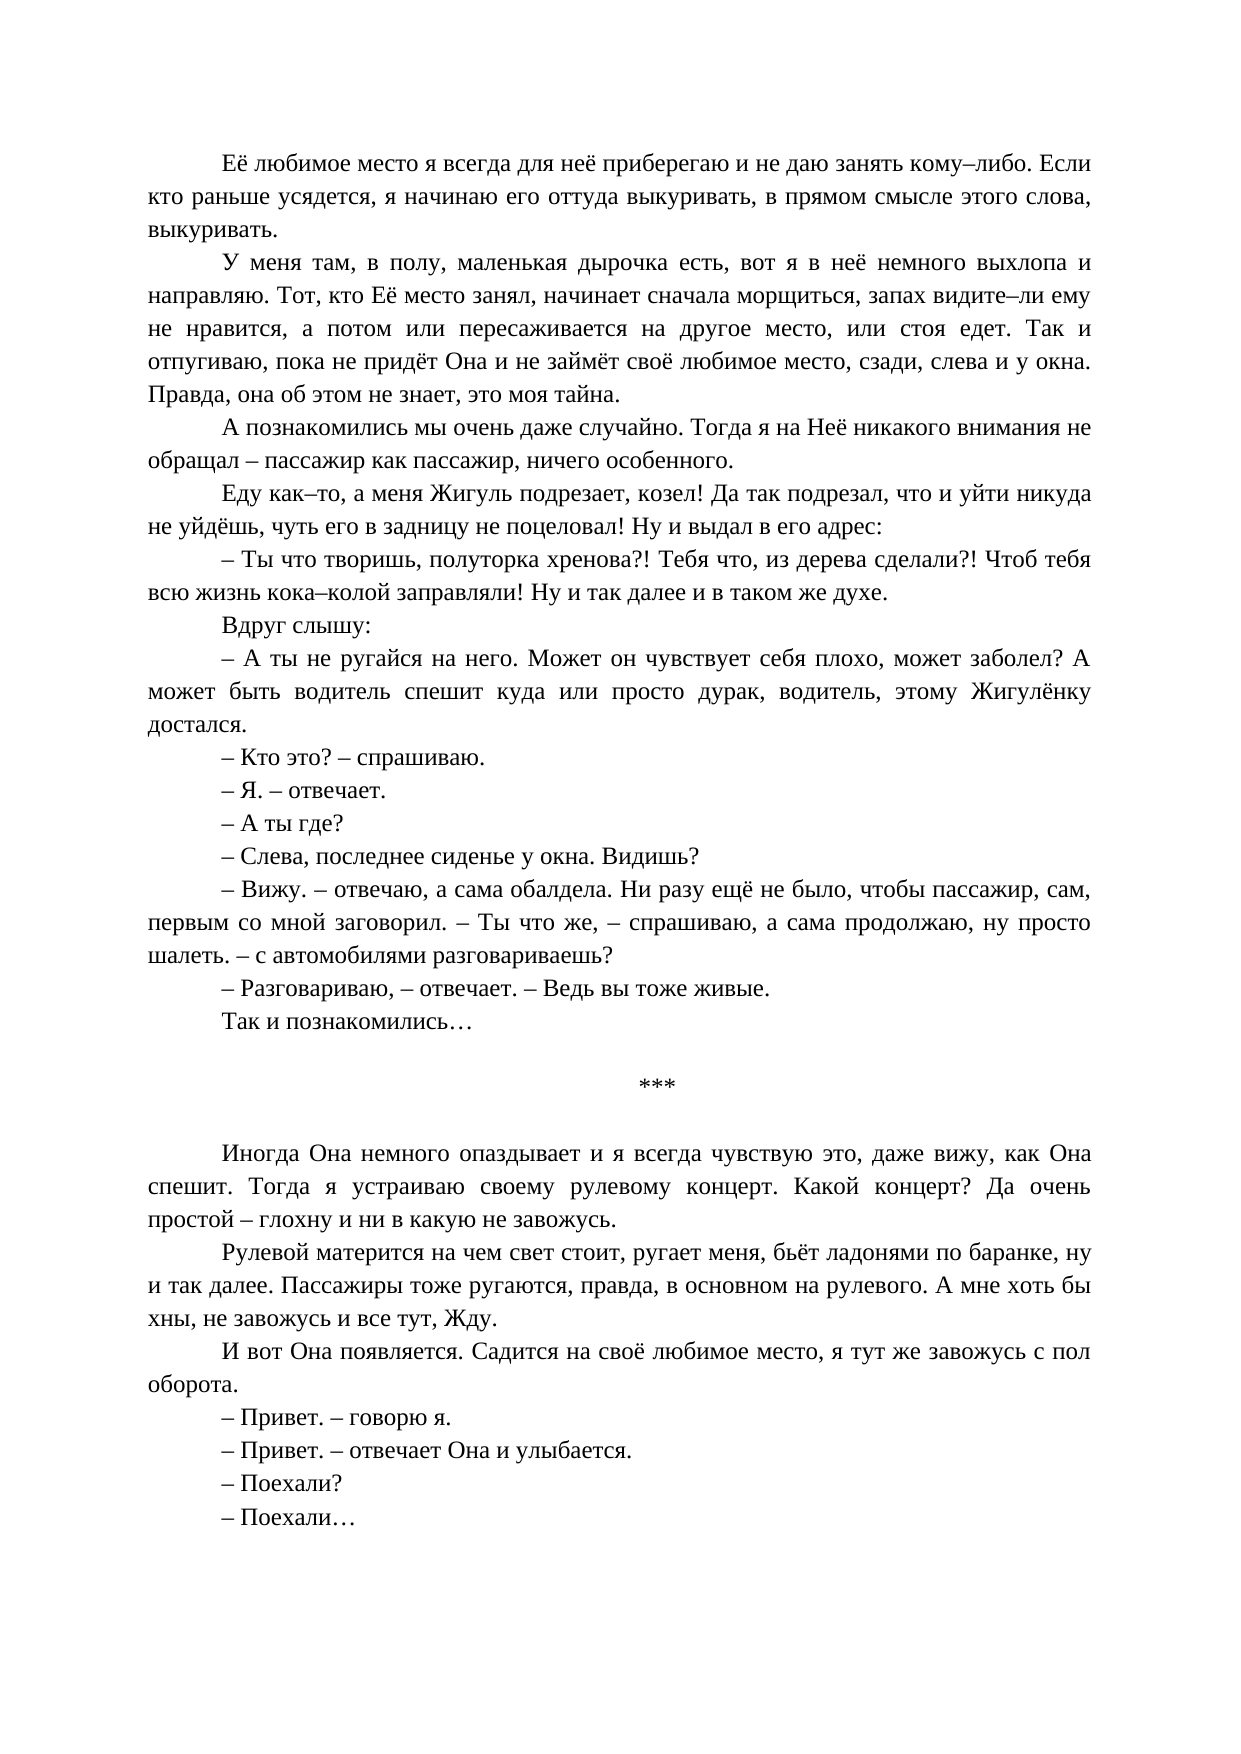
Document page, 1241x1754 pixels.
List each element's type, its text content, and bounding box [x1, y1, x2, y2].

text – Поехали? [148, 1468, 1092, 1497]
text Рулевой матерится на чем свет стоит, ругает меня, бьёт ладонями по баранке, ну и так далее. Пассажиры тоже ругаются, правда, в основном на рулевого. А мне хоть бы хны, не завожусь и все тут, Жду. [148, 1237, 1092, 1332]
text – Ты что творишь, полуторка хренова?! Тебя что, из дерева сделали?! Чтоб тебя всю жизнь кока–колой заправляли! Ну и так далее и в таком же духе. [148, 544, 1092, 606]
text Еду как–то, а меня Жигуль подрезает, козел! Да так подрезал, что и уйти никуда не уйдёшь, чуть его в задницу не поцеловал! Ну и выдал в его адрес: [148, 478, 1092, 540]
text – А ты не ругайся на него. Может он чувствует себя плохо, может заболел? А может быть водитель спешит куда или просто дурак, водитель, этому Жигулёнку достался. [148, 643, 1092, 738]
text – Поехали… [148, 1502, 1092, 1530]
text – А ты где? [148, 808, 1092, 837]
text Так и познакомились… [148, 1006, 1092, 1035]
text – Вижу. – отвечаю, а сама обалдела. Ни разу ещё не было, чтобы пассажир, сам, первым со мной заговорил. – Ты что же, – спрашиваю, а сама продолжаю, ну просто шалеть. – с автомобилями разговариваешь? [148, 874, 1092, 969]
text *** [148, 1072, 1092, 1101]
text – Разговариваю, – отвечает. – Ведь вы тоже живые. [148, 973, 1092, 1002]
text – Привет. – отвечает Она и улыбается. [148, 1436, 1092, 1464]
text Вдруг слышу: [148, 610, 1092, 639]
text – Слева, последнее сиденье у окна. Видишь? [148, 841, 1092, 870]
text И вот Она появляется. Садится на своё любимое место, я тут же завожусь с пол оборота. [148, 1336, 1092, 1398]
text – Я. – отвечает. [148, 775, 1092, 804]
text У меня там, в полу, маленькая дырочка есть, вот я в неё немного выхлопа и направляю. Тот, кто Её место занял, начинает сначала морщиться, запах видите–ли ему не нравится, а потом или пересаживается на другое место, или стоя едет. Так и отпугиваю, пока не придёт Она и не займёт своё любимое место, сзади, слева и у окна. Правда, она об этом не знает, это моя тайна. [148, 247, 1092, 408]
text Её любимое место я всегда для неё приберегаю и не даю занять кому–либо. Если кто раньше усядется, я начинаю его оттуда выкуривать, в прямом смысле этого слова, выкуривать. [148, 148, 1092, 242]
text Иногда Она немного опаздывает и я всегда чувствую это, даже вижу, как Она спешит. Тогда я устраиваю своему рулевому концерт. Какой концерт? Да очень простой – глохну и ни в какую не завожусь. [148, 1138, 1092, 1233]
text – Привет. – говорю я. [148, 1402, 1092, 1431]
text А познакомились мы очень даже случайно. Тогда я на Неё никакого внимания не обращал – пассажир как пассажир, ничего особенного. [148, 412, 1092, 474]
text – Кто это? – спрашиваю. [148, 742, 1092, 771]
